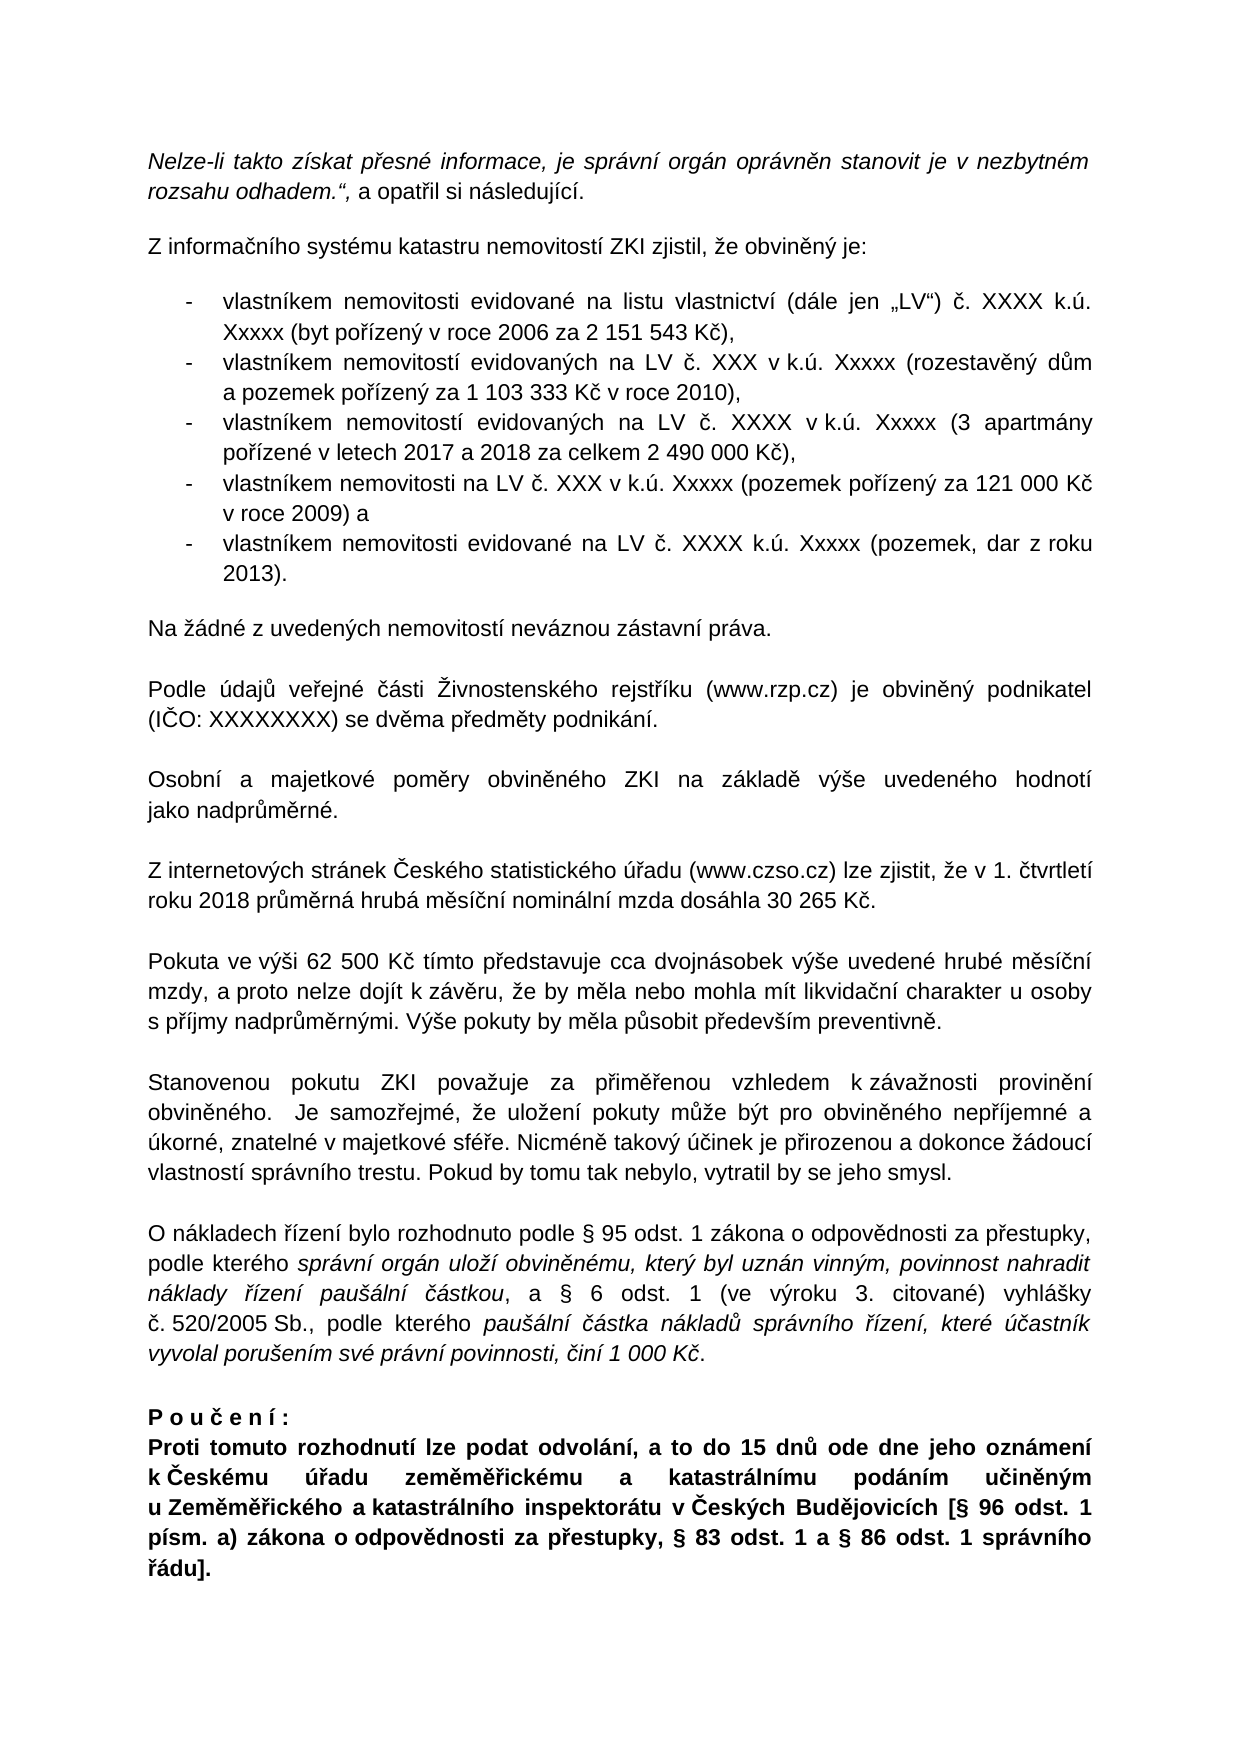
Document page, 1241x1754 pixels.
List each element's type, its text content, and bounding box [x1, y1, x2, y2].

text Proti tomuto rozhodnutí lze podat odvolání, a to do 15 dnů ode dne jeho oznámení k Českému úřadu zeměměřickému a katastrálnímu podáním učiněným u Zeměměřického a katastrálního inspektorátu v Českých Budějovicích [§ 96 odst. 1 písm. a) zákona o odpovědnosti za přestupky, § 83 odst. 1 a § 86 odst. 1 správního řádu]. [148, 1434, 1093, 1581]
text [148, 148, 1093, 204]
text O nákladech řízení bylo rozhodnuto podle § 95 odst. 1 zákona o odpovědnosti za přestupky, podle kterého správní orgán uloží obviněnému, který byl uznán vinným, povinnost nahradit náklady řízení paušální částkou, a § 6 odst. 1 (ve výroku 3. citované) vyhlášky č. 520/2005 Sb., podle kterého paušální částka nákladů správního řízení, které účastník vyvolal porušením své právní povinnosti, činí 1 000 Kč. [148, 1219, 1093, 1367]
text Z informačního systému katastru nemovitostí ZKI zjistil, že obviněný je: [148, 233, 1093, 259]
text Pokuta ve výši 62 500 Kč tímto představuje cca dvojnásobek výše uvedené hrubé měsíční mzdy, a proto nelze dojít k závěru, že by měla nebo mohla mít likvidační charakter u osoby s příjmy nadprůměrnými. Výše pokuty by měla působit především preventivně. [148, 948, 1093, 1034]
text Stanovenou pokutu ZKI považuje za přiměřenou vzhledem k závažnosti provinění obviněného. Je samozřejmé, že uložení pokuty může být pro obviněného nepříjemné a úkorné, znatelné v majetkové sféře. Nicméně takový účinek je přirozenou a dokonce žádoucí vlastností správního trestu. Pokud by tomu tak nebylo, vytratil by se jeho smysl. [148, 1068, 1093, 1185]
text Na žádné z uvedených nemovitostí neváznou zástavní práva. [148, 615, 1093, 642]
list vlastníkem nemovitosti evidované na LV č. XXXX k.ú. Xxxxx (pozemek, dar z roku 2013). [185, 530, 1093, 586]
list vlastníkem nemovitosti evidované na listu vlastnictví (dále jen „LV“) č. XXXX k.ú. Xxxxx (byt pořízený v roce 2006 za 2 151 543 Kč), [185, 288, 1093, 345]
text Osobní a majetkové poměry obviněného ZKI na základě výše uvedeného hodnotí jako nadprůměrné. [148, 766, 1093, 823]
list vlastníkem nemovitostí evidovaných na LV č. XXXX v k.ú. Xxxxx (3 apartmány pořízené v letech 2017 a 2018 za celkem 2 490 000 Kč), [185, 409, 1093, 466]
text P o u č e n í : [148, 1403, 1093, 1430]
text Z internetových stránek Českého statistického úřadu (www.czso.cz) lze zjistit, že v 1. čtvrtletí roku 2018 průměrná hrubá měsíční nominální mzda dosáhla 30 265 Kč. [148, 857, 1093, 913]
text Podle údajů veřejné části Živnostenského rejstříku (www.rzp.cz) je obviněný podnikatel (IČO: XXXXXXXX) se dvěma předměty podnikání. [148, 676, 1093, 732]
list vlastníkem nemovitostí evidovaných na LV č. XXX v k.ú. Xxxxx (rozestavěný dům a pozemek pořízený za 1 103 333 Kč v roce 2010), [185, 349, 1093, 405]
list vlastníkem nemovitosti na LV č. XXX v k.ú. Xxxxx (pozemek pořízený za 121 000 Kč v roce 2009) a [185, 469, 1093, 526]
